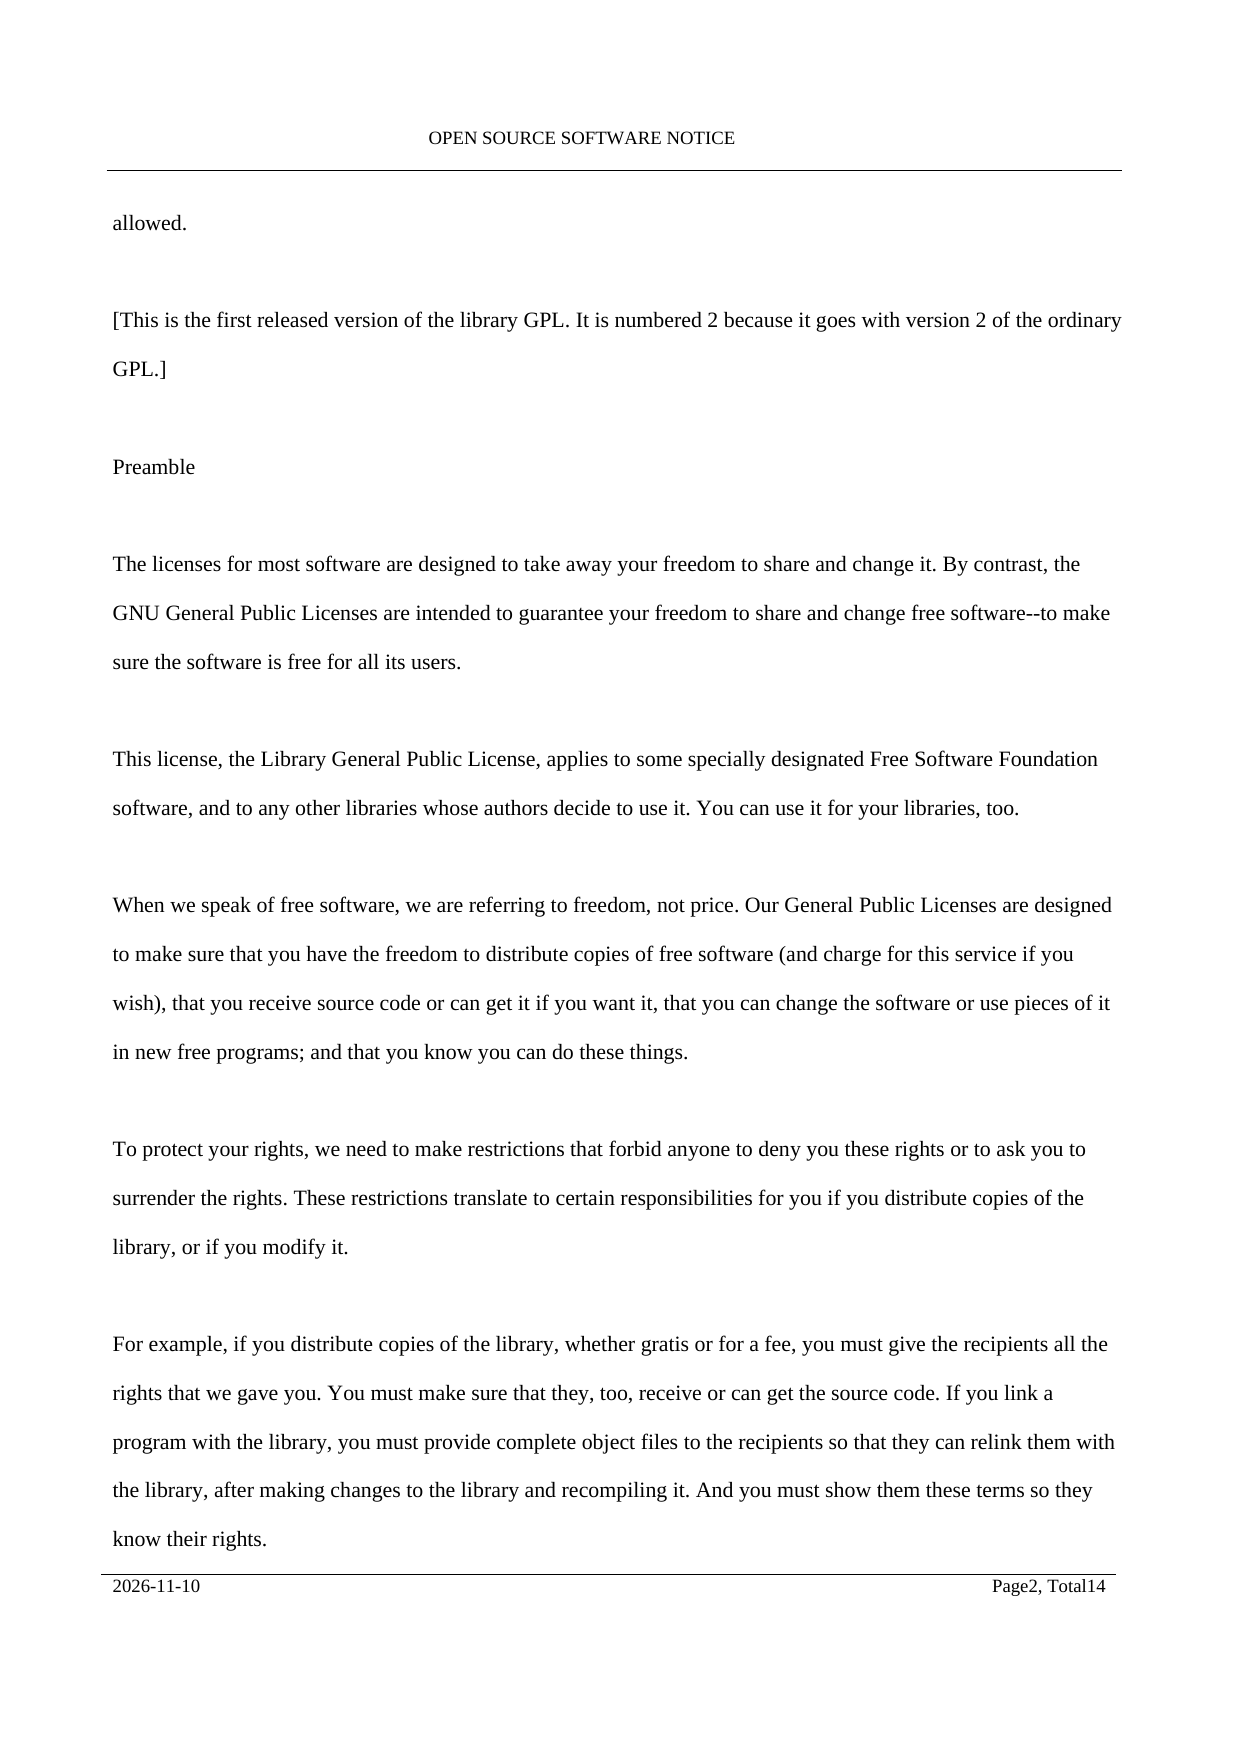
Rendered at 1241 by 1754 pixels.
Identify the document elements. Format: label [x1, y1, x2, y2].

text [112, 206, 1128, 1555]
